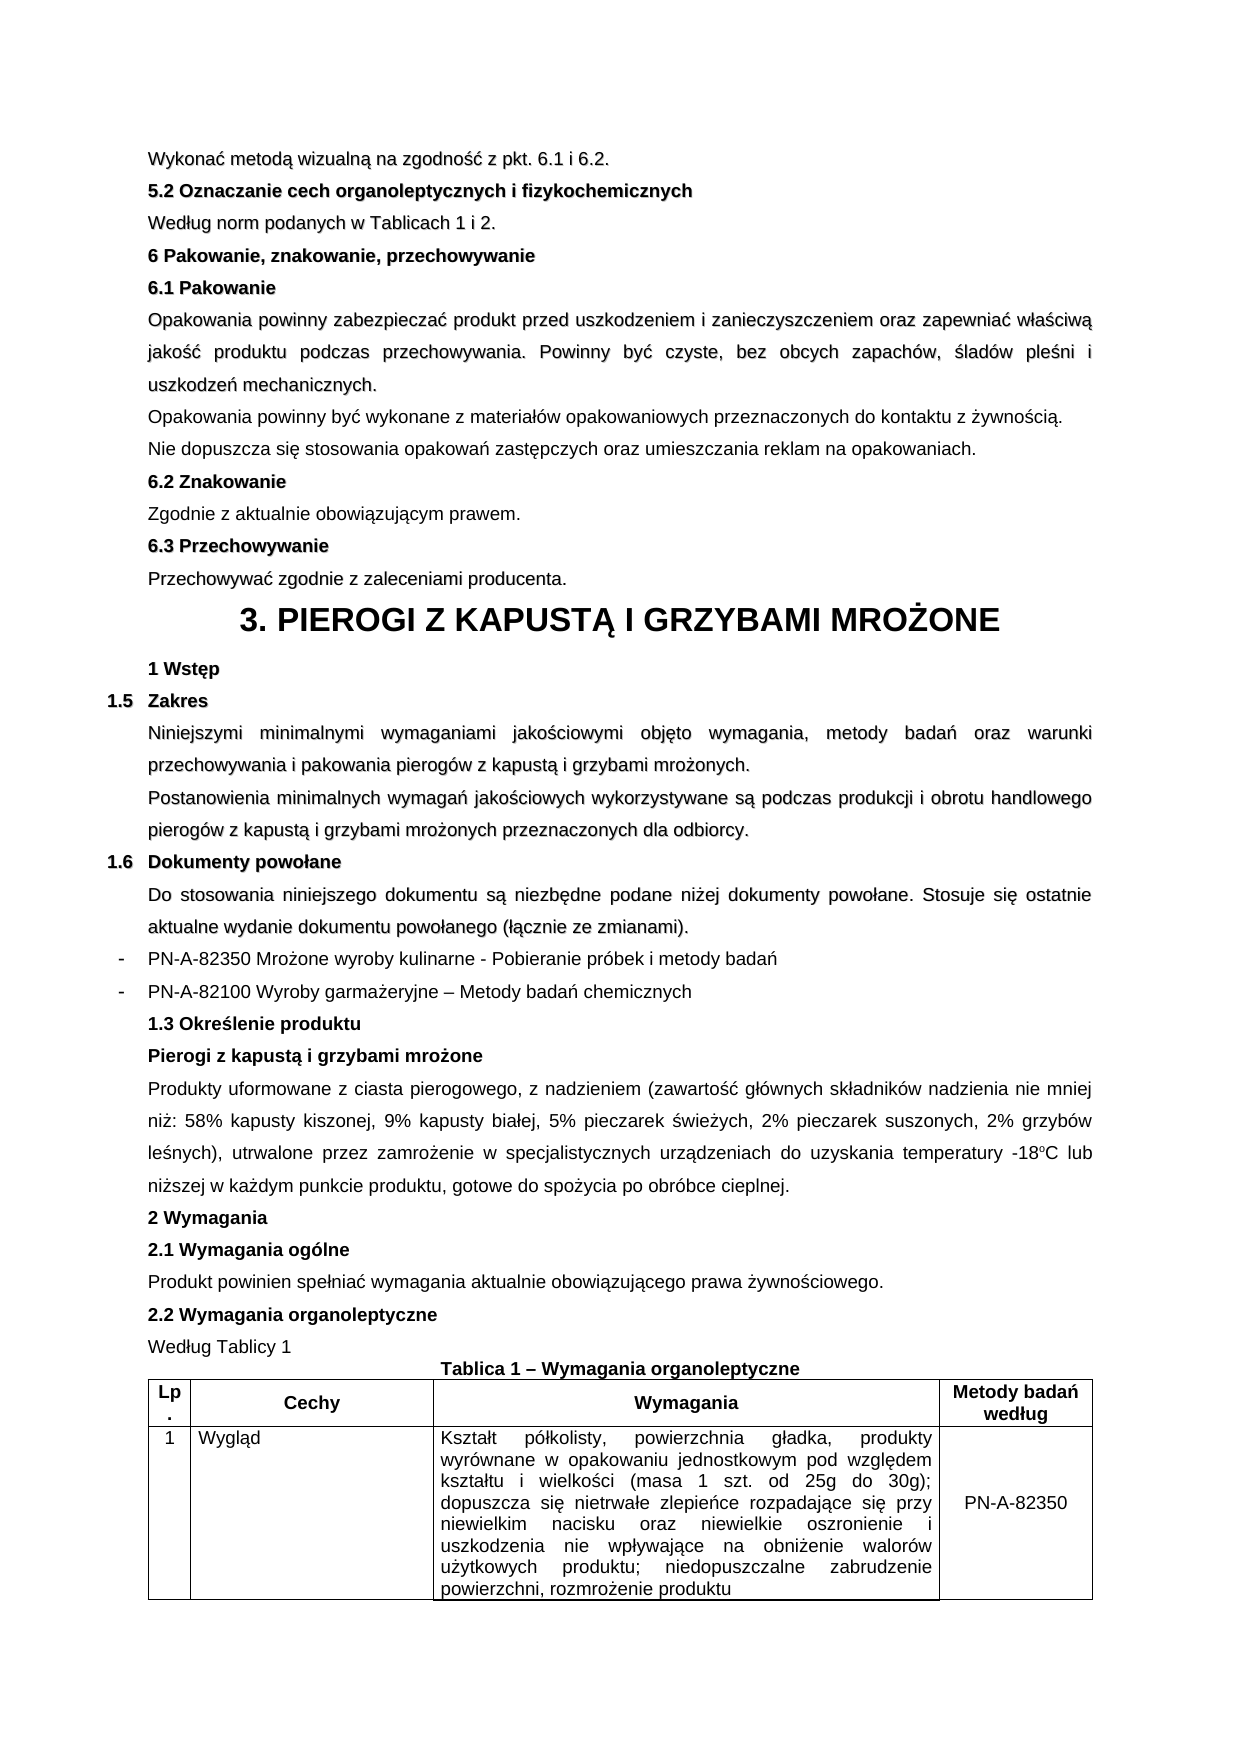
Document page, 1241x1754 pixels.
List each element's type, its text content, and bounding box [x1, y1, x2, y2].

table_header Lp. [149, 1380, 190, 1426]
list PN-A-82100 Wyroby garmażeryjne – Metody badań chemicznych [118, 980, 1093, 1002]
subtitle Tablica 1 – Wymagania organoleptyczne [148, 1357, 1093, 1379]
text Opakowania powinny zabezpieczać produkt przed uszkodzeniem i zanieczyszczeniem oraz zapewniać właściwą jakość produktu podczas przechowywania. Powinny być czyste, bez obcych zapachów, śladów pleśni i uszkodzeń mechanicznych. [148, 309, 1093, 395]
text Produkty uformowane z ciasta pierogowego, z nadzieniem (zawartość głównych składników nadzienia nie mniej niż: 58% kapusty kiszonej, 9% kapusty białej, 5% pieczarek świeżych, 2% pieczarek suszonych, 2% grzybów leśnych), utrwalone przez zamrożenie w specjalistycznych urządzeniach do uzyskania temperatury -18oC lub niższej w każdym punkcie produktu, gotowe do spożycia po obróbce cieplnej. [148, 1077, 1093, 1196]
table_cell Wygląd [191, 1427, 433, 1599]
text Postanowienia minimalnych wymagań jakościowych wykorzystywane są podczas produkcji i obrotu handlowego pierogów z kapustą i grzybami mrożonych przeznaczonych dla odbiorcy. [148, 786, 1093, 840]
text 1 Wstęp [148, 657, 1093, 679]
text Zgodnie z aktualnie obowiązującym prawem. [148, 503, 1093, 524]
table_cell Kształt półkolisty, powierzchnia gładka, produkty wyrównane w opakowaniu jednostkowym pod względem kształtu i wielkości (masa 1 szt. od 25g do 30g); dopuszcza się nietrwałe zlepieńce rozpadające się przy niewielkim nacisku oraz niewielkie oszronienie i uszkodzenia nie wpływające na obniżenie walorów użytkowych produktu; niedopuszczalne zabrudzenie powierzchni, rozmrożenie produktu [434, 1427, 939, 1599]
text Opakowania powinny być wykonane z materiałów opakowaniowych przeznaczonych do kontaktu z żywnością. [148, 406, 1093, 427]
text 6.1 Pakowanie [148, 277, 1093, 298]
text Przechowywać zgodnie z zaleceniami producenta. [148, 567, 1093, 589]
text 2 Wymagania [148, 1207, 1093, 1228]
text Według Tablicy 1 [148, 1336, 1093, 1357]
text 2.1 Wymagania ogólne [148, 1239, 1093, 1261]
table_header Cechy [191, 1380, 433, 1426]
table_cell 1 [149, 1427, 190, 1599]
list pierogi z kapustą i grzybami mrożone [148, 600, 1093, 638]
text Do stosowania niniejszego dokumentu są niezbędne podane niżej dokumenty powołane. Stosuje się ostatnie aktualne wydanie dokumentu powołanego (łącznie ze zmianami). [148, 883, 1093, 937]
list PN-A-82350 Mrożone wyroby kulinarne - Pobieranie próbek i metody badań [118, 948, 1093, 969]
text Niniejszymi minimalnymi wymaganiami jakościowymi objęto wymagania, metody badań oraz warunki przechowywania i pakowania pierogów z kapustą i grzybami mrożonych. [148, 722, 1093, 776]
text Nie dopuszcza się stosowania opakowań zastępczych oraz umieszczania reklam na opakowaniach. [148, 438, 1093, 460]
table_header Wymagania [434, 1380, 939, 1426]
text 6.3 Przechowywanie [148, 535, 1093, 557]
text 5.2 Oznaczanie cech organoleptycznych i fizykochemicznych [148, 180, 1093, 201]
text 1.3 Określenie produktu [148, 1013, 1093, 1034]
list Zakres [107, 689, 1093, 711]
list Dokumenty powołane [107, 851, 1093, 873]
table_header Metody badań według [940, 1380, 1092, 1426]
text Wykonać metodą wizualną na zgodność z pkt. 6.1 i 6.2. [148, 148, 1093, 169]
text 6.2 Znakowanie [148, 471, 1093, 492]
text Według norm podanych w Tablicach 1 i 2. [148, 212, 1093, 234]
text Pierogi z kapustą i grzybami mrożone [148, 1045, 1093, 1067]
text 6 Pakowanie, znakowanie, przechowywanie [148, 244, 1093, 266]
text 2.2 Wymagania organoleptyczne [148, 1303, 1093, 1325]
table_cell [940, 1427, 1092, 1599]
text Produkt powinien spełniać wymagania aktualnie obowiązującego prawa żywnościowego. [148, 1271, 1093, 1293]
